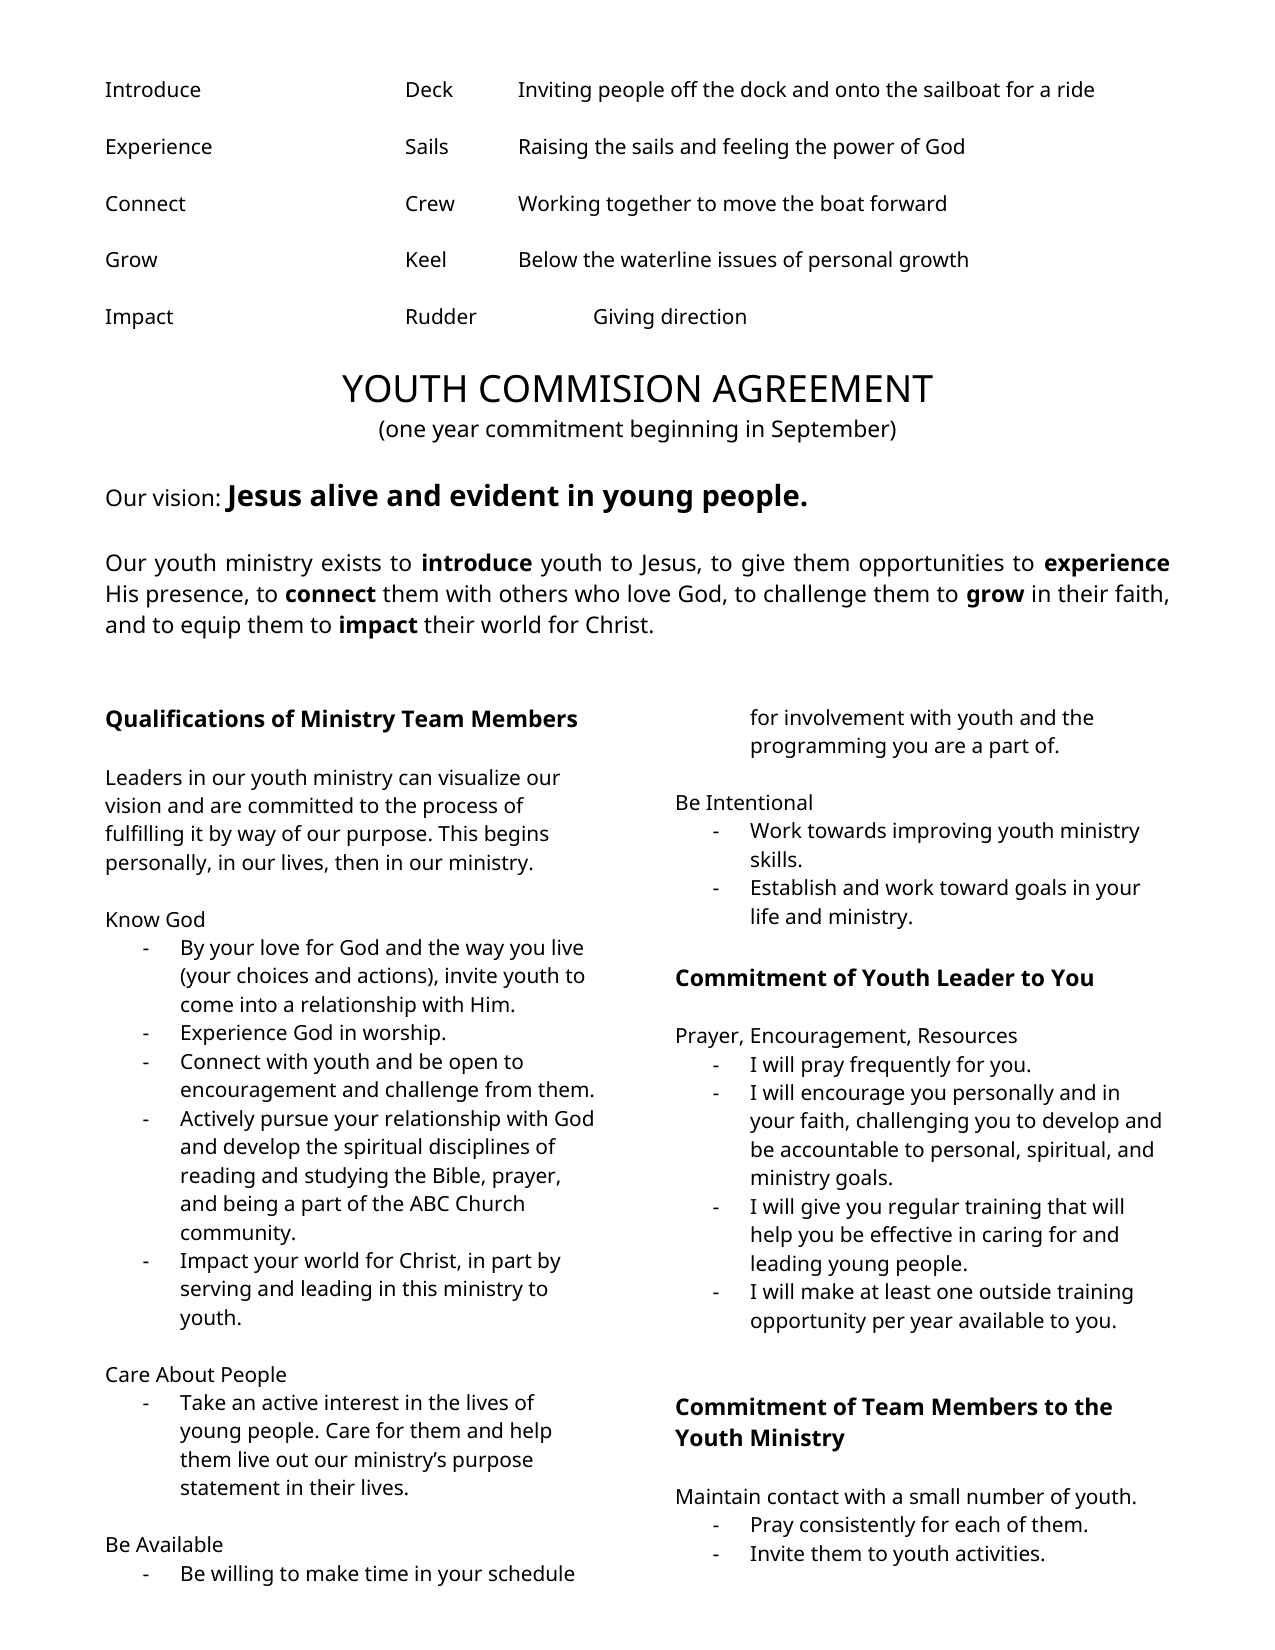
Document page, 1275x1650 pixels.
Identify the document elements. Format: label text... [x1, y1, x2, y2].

list Actively pursue your relationship with God and develop the spiritual disciplines of reading and studying the Bible, prayer, and being a part of the ABC Church community. [142, 1104, 600, 1246]
text YOUTH COMMISION AGREEMENT [105, 362, 1170, 413]
list I will make at least one outside training opportunity per year available to you. [712, 1277, 1170, 1334]
text Grow Keel Below the waterline issues of personal growth [105, 246, 1170, 274]
text Prayer, Encouragement, Resources [675, 1021, 1170, 1050]
text Qualifications of Ministry Team Members [105, 703, 600, 734]
list Establish and work toward goals in your life and ministry. [712, 873, 1170, 930]
list Invite them to youth activities. [712, 1539, 1170, 1567]
list Work towards improving youth ministry skills. [712, 817, 1170, 873]
list Pray consistently for each of them. [712, 1510, 1170, 1539]
text Commitment of Youth Leader to You [675, 962, 1170, 993]
list I will pray frequently for you. [712, 1050, 1170, 1078]
list I will give you regular training that will help you be effective in caring for and leading young people. [712, 1192, 1170, 1277]
text Connect Crew Working together to move the boat forward [105, 189, 1170, 217]
text Know God [105, 905, 600, 933]
list Impact your world for Christ, in part by serving and leading in this ministry to youth. [142, 1246, 600, 1331]
list I will encourage you personally and in your faith, challenging you to develop and be accountable to personal, spiritual, and ministry goals. [712, 1078, 1170, 1192]
list Be willing to make time in your schedule for involvement with youth and the programming you are a part of. [712, 703, 1170, 760]
text Care About People [105, 1360, 600, 1388]
list Experience God in worship. [142, 1018, 600, 1047]
text Impact Rudder Giving direction [105, 302, 1170, 331]
text Leaders in our youth ministry can visualize our vision and are committed to the process of fulfilling it by way of our purpose. This begins personally, in our lives, then in our ministry. [105, 763, 600, 876]
text (one year commitment beginning in September) [105, 413, 1170, 444]
list Be willing to make time in your schedule for involvement with youth and the programming you are a part of. [142, 1559, 600, 1587]
list Connect with youth and be open to encouragement and challenge from them. [142, 1047, 600, 1104]
text Maintain contact with a small number of youth. [675, 1482, 1170, 1510]
text Commitment of Team Members to the Youth Ministry [675, 1391, 1170, 1453]
list Take an active interest in the lives of young people. Care for them and help them live out our ministry’s purpose statement in their lives. [142, 1388, 600, 1502]
text Our youth ministry exists to introduce youth to Jesus, to give them opportunities to experience His presence, to connect them with others who love God, to challenge them to grow in their faith, and to equip them to impact their world for Christ. [105, 547, 1170, 640]
list By your love for God and the way you live (your choices and actions), invite youth to come into a relationship with Him. [142, 933, 600, 1018]
text Introduce Deck Inviting people off the dock and onto the sailboat for a ride [105, 75, 1170, 103]
text Be Intentional [675, 788, 1170, 817]
text Be Available [105, 1530, 600, 1559]
text Our vision: Jesus alive and evident in young people. [105, 476, 1170, 515]
text Experience Sails Raising the sails and feeling the power of God [105, 132, 1170, 160]
